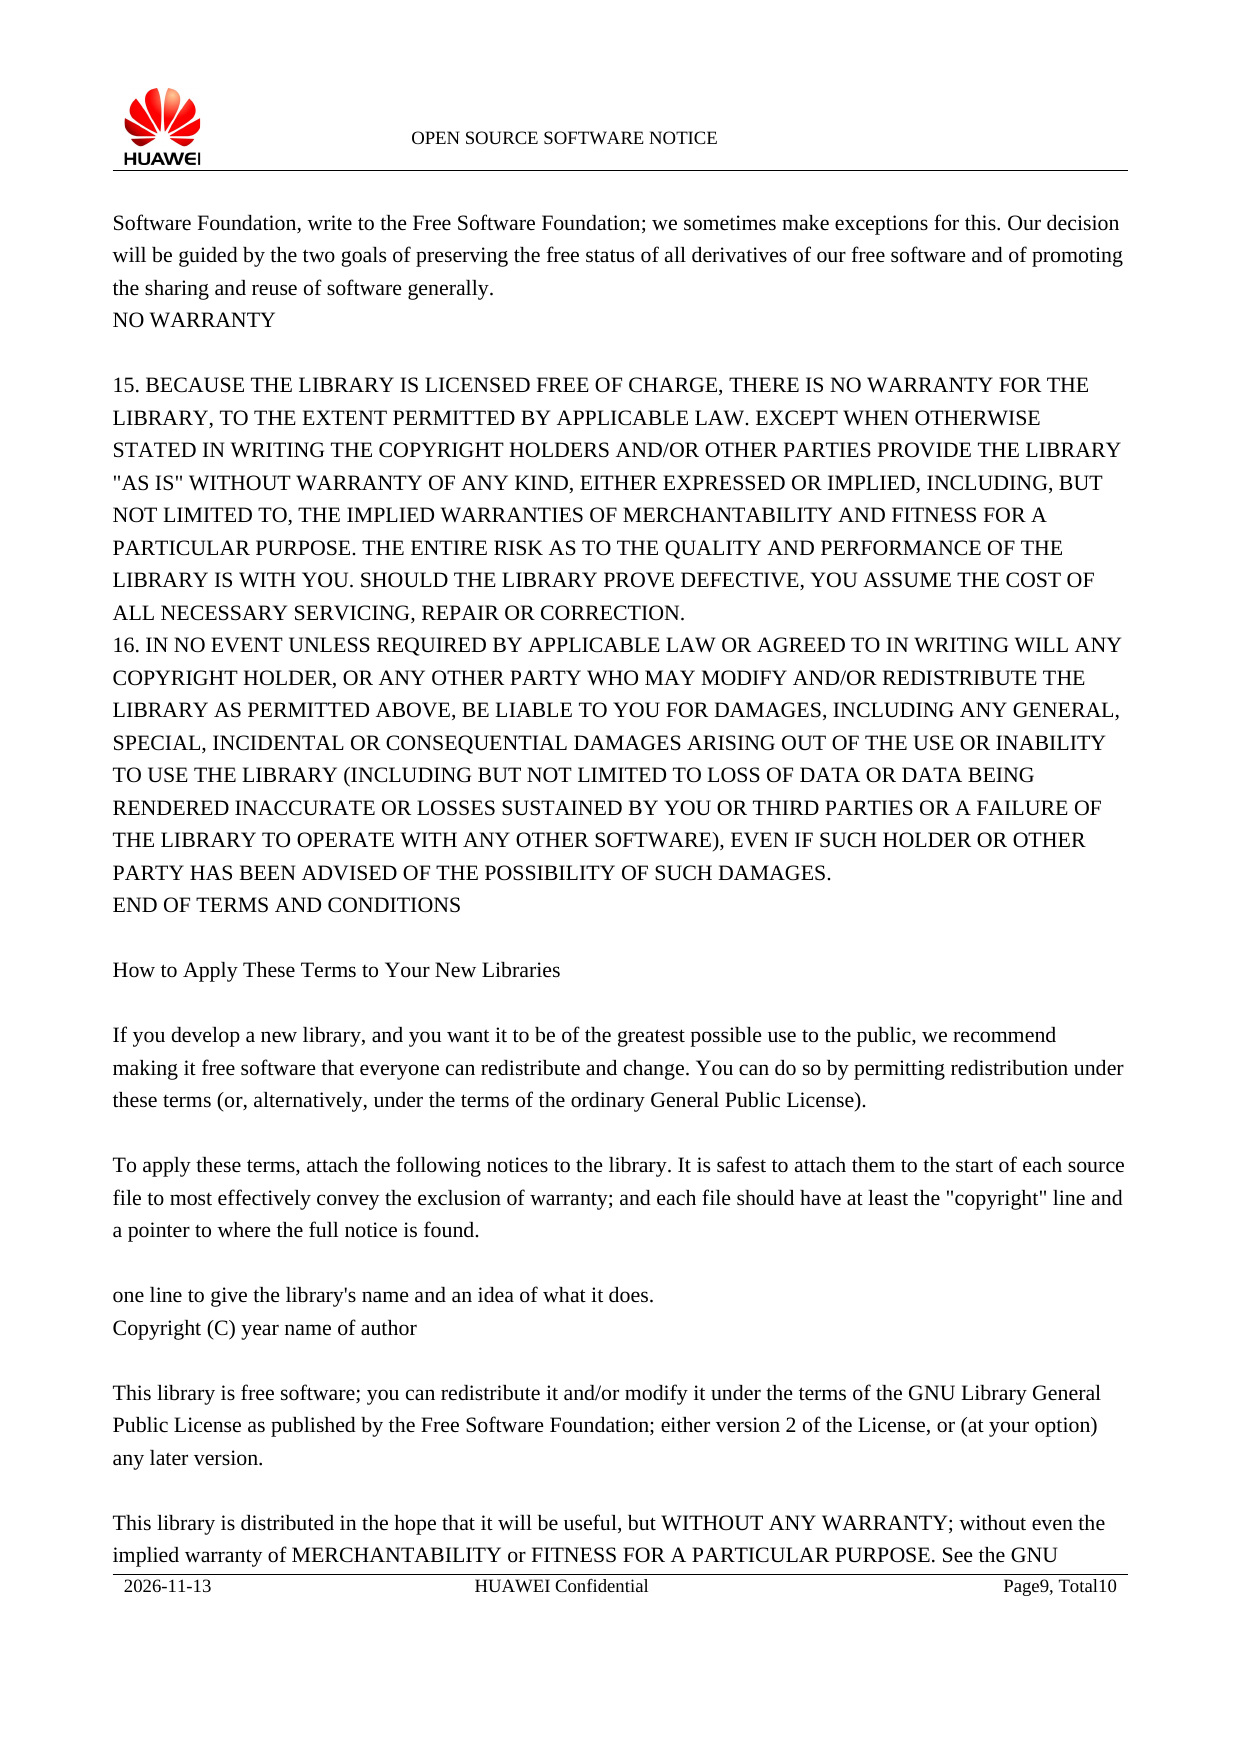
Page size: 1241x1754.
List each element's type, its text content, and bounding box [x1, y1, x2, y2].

picture [124, 88, 201, 165]
